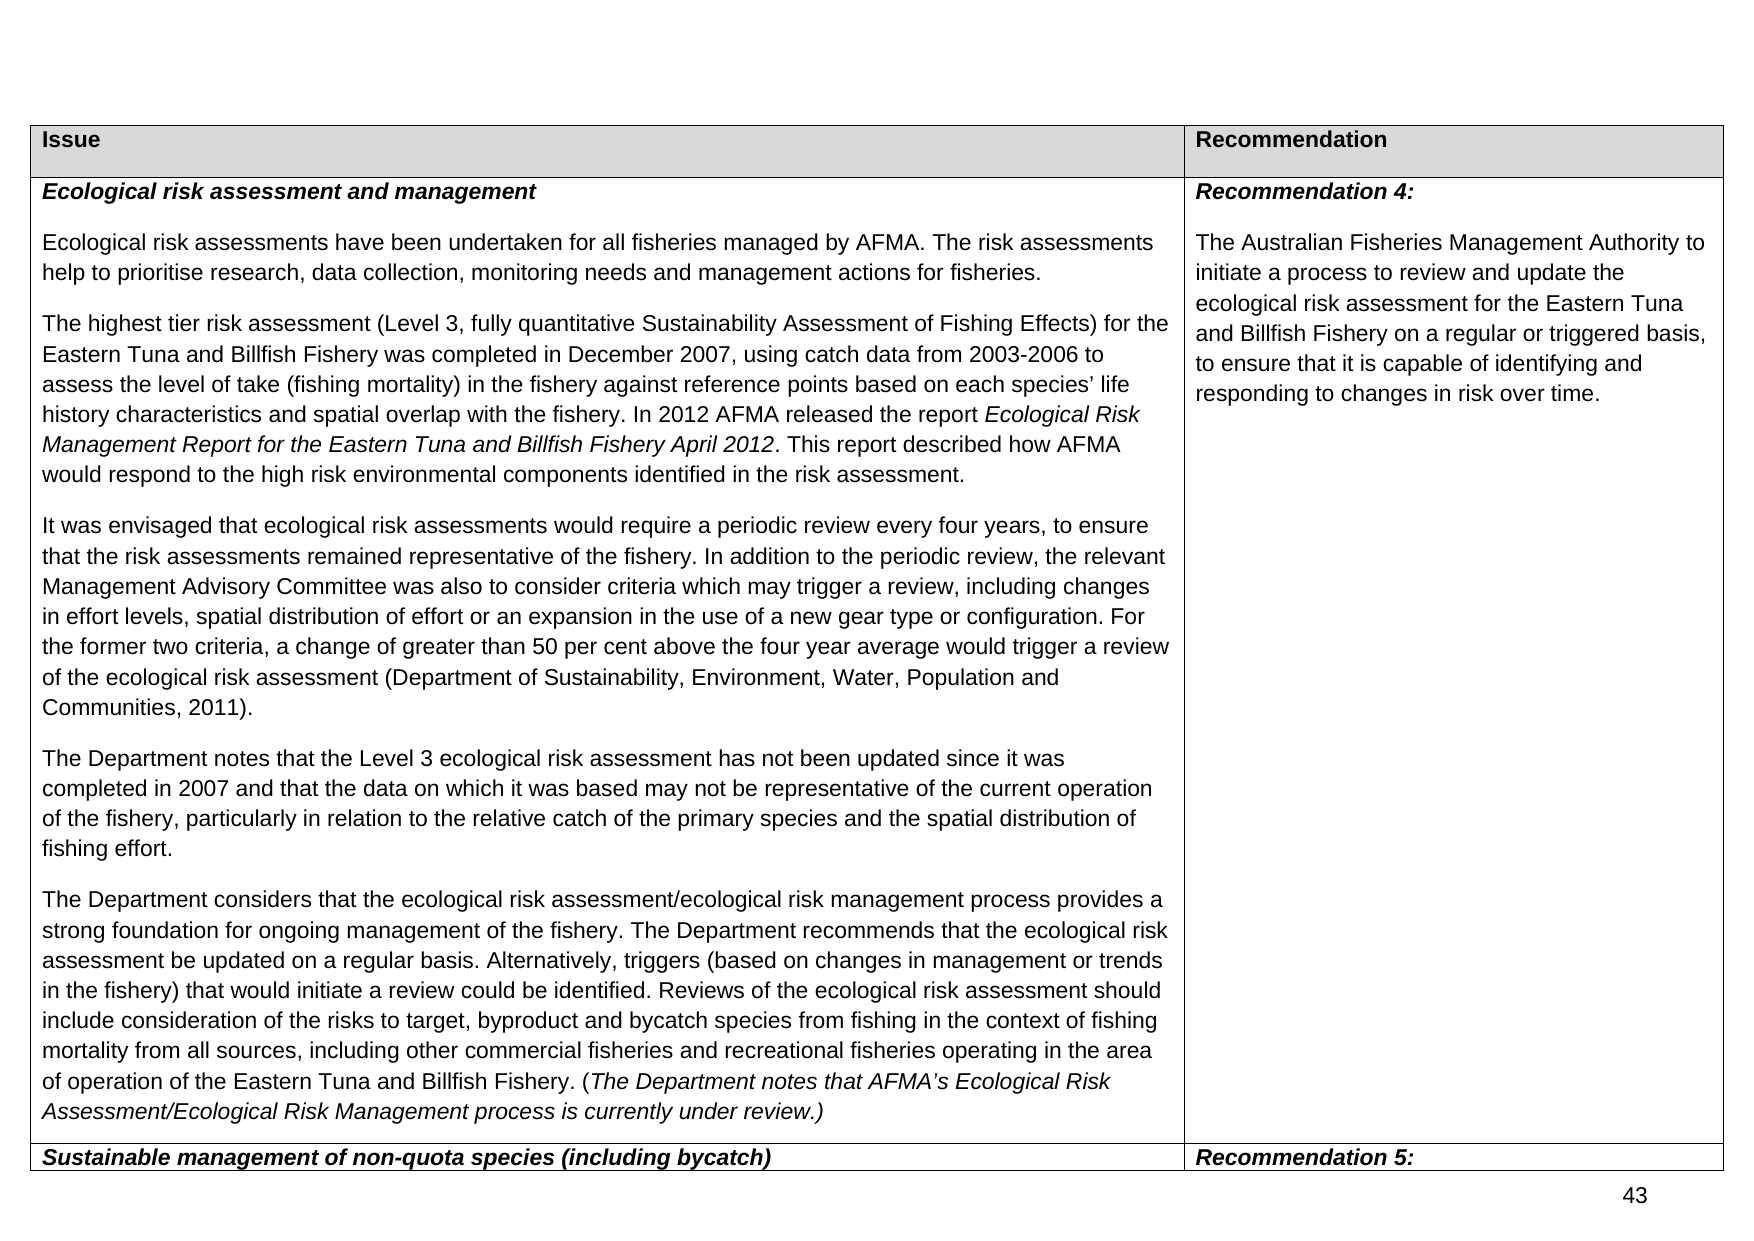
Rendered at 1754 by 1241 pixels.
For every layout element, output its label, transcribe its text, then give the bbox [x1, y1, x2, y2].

table_header Recommendation [1185, 126, 1723, 177]
table_header Issue [31, 126, 1184, 177]
table_cell Recommendation 4: The Australian Fisheries Management Authority to initiate a process to review and update the ecological risk assessment for the Eastern Tuna and Billfish Fishery on a regular or triggered basis, to ensure that it is capable of identifying and responding to changes in risk over time. [1185, 178, 1723, 1143]
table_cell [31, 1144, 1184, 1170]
table_cell Ecological risk assessment and management Ecological risk assessments have been undertaken for all fisheries managed by AFMA. The risk assessments help to prioritise research, data collection, monitoring needs and management actions for fisheries. The highest tier risk assessment (Level 3, fully quantitative Sustainability Assessment of Fishing Effects) for the Eastern Tuna and Billfish Fishery was completed in December 2007, using catch data from 2003-2006 to assess the level of take (fishing mortality) in the fishery against reference points based on each species’ life history characteristics and spatial overlap with the fishery. In 2012 AFMA released the report Ecological Risk Management Report for the Eastern Tuna and Billfish Fishery April 2012. This report described how AFMA would respond to the high risk environmental components identified in the risk assessment. It was envisaged that ecological risk assessments would require a periodic review every four years, to ensure that the risk assessments remained representative of the fishery. In addition to the periodic review, the relevant Management Advisory Committee was also to consider criteria which may trigger a review, including changes in effort levels, spatial distribution of effort or an expansion in the use of a new gear type or configuration. For the former two criteria, a change of greater than 50 per cent above the four year average would trigger a review of the ecological risk assessment (Department of Sustainability, Environment, Water, Population and Communities, 2011). The Department notes that the Level 3 ecological risk assessment has not been updated since it was completed in 2007 and that the data on which it was based may not be representative of the current operation of the fishery, particularly in relation to the relative catch of the primary species and the spatial distribution of fishing effort. The Department considers that the ecological risk assessment/ecological risk management process provides a strong foundation for ongoing management of the fishery. The Department recommends that the ecological risk assessment be updated on a regular basis. Alternatively, triggers (based on changes in management or trends in the fishery) that would initiate a review could be identified. Reviews of the ecological risk assessment should include consideration of the risks to target, byproduct and bycatch species from fishing in the context of fishing mortality from all sources, including other commercial fisheries and recreational fisheries operating in the area of operation of the Eastern Tuna and Billfish Fishery. (The Department notes that AFMA’s Ecological Risk Assessment/Ecological Risk Management process is currently under review.) [31, 178, 1184, 1143]
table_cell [1185, 1144, 1723, 1170]
